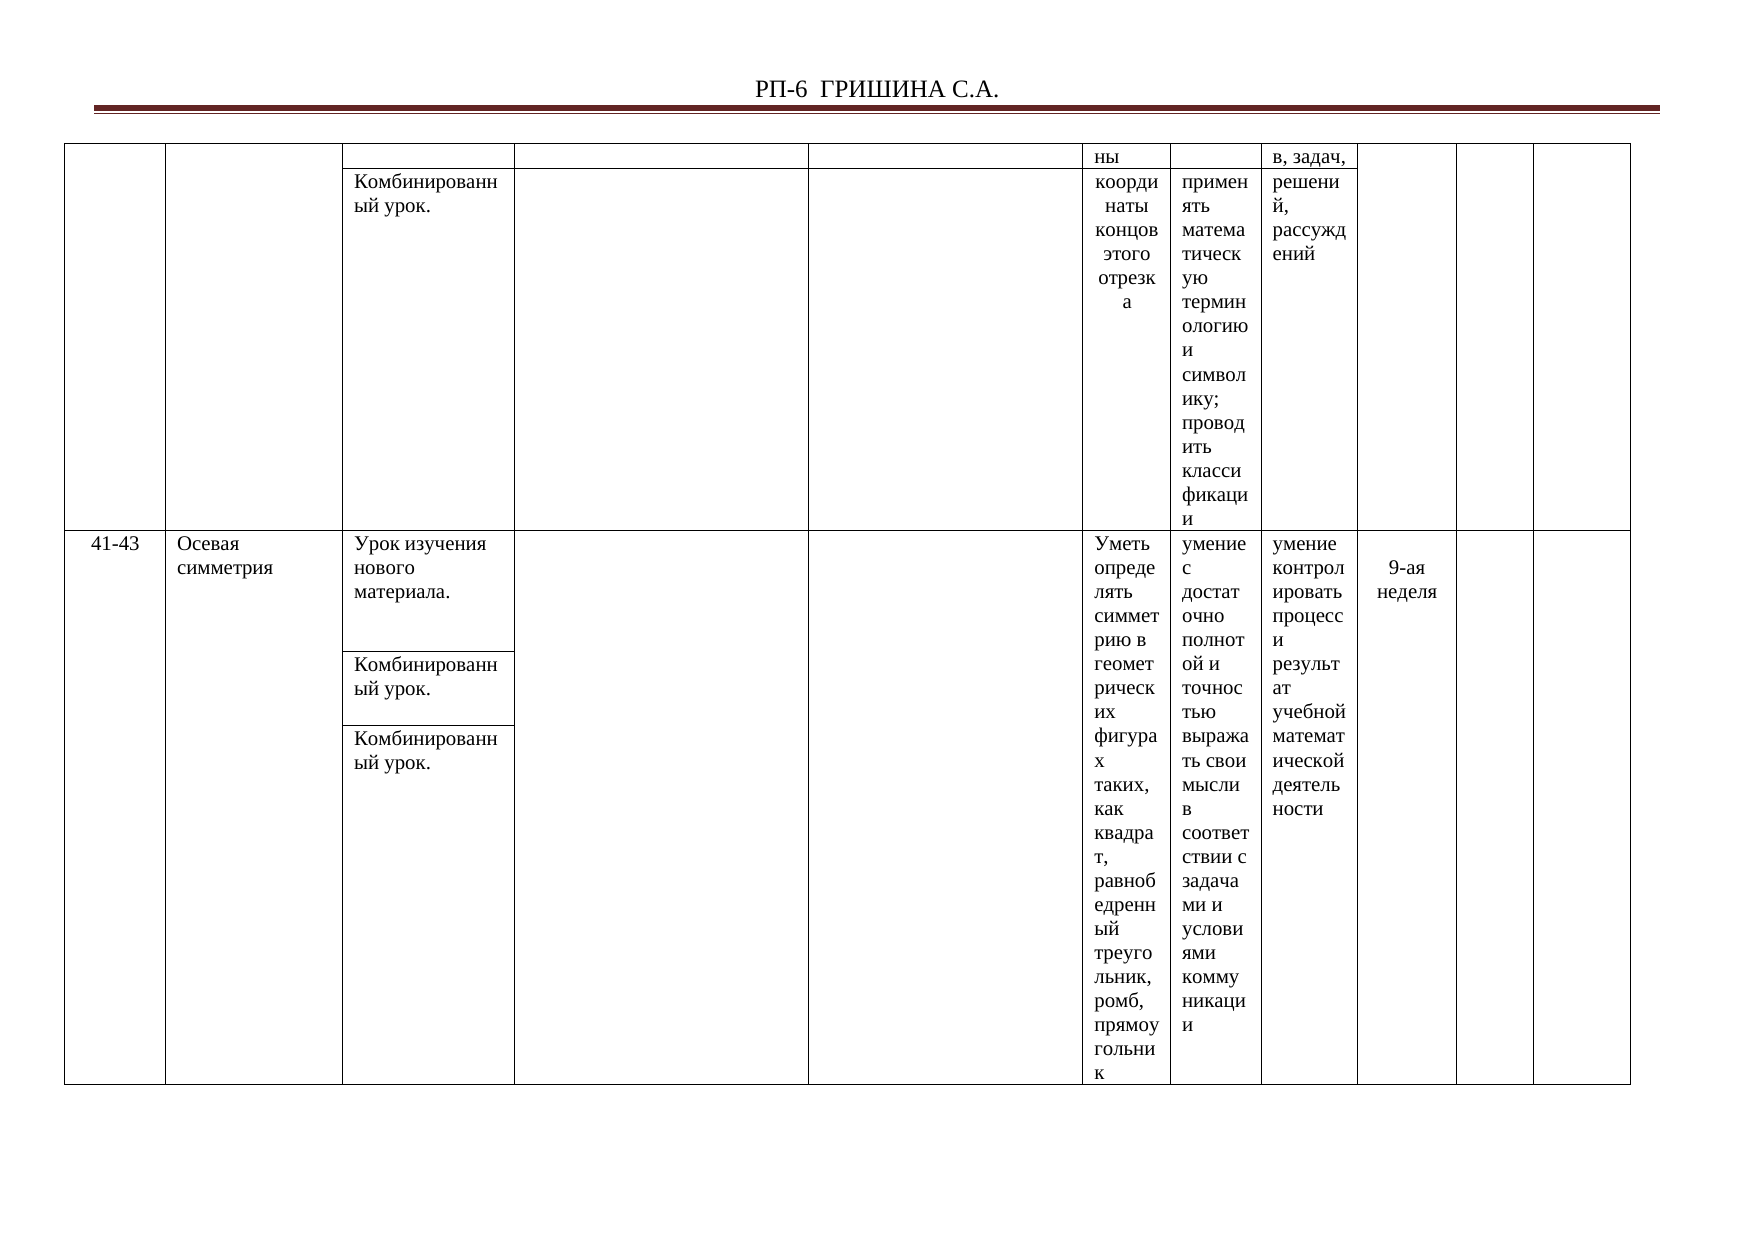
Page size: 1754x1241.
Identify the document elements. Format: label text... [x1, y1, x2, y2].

table_cell координаты концов этого отрезка [1083, 169, 1170, 530]
table_cell умение контролировать процесс и результат учебной математической деятельности [1262, 531, 1357, 1084]
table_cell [343, 144, 514, 168]
table_cell Комбинированный урок. [343, 169, 514, 530]
table_cell Осевая симметрия [166, 531, 342, 1084]
table_cell [809, 531, 1082, 1084]
table_cell решений, рассуждений [1262, 169, 1357, 530]
table_cell 9-ая неделя [1358, 531, 1456, 1084]
table_cell [1457, 531, 1533, 1084]
table_cell [515, 531, 808, 1084]
table_cell [1534, 531, 1630, 1084]
table_cell умение с достаточно полнотой и точностью выражать свои мысли в соответствии с задачами и условиями коммуникации [1171, 531, 1261, 1084]
table_cell Комбинированный урок. [343, 726, 514, 1084]
table_cell Уметь определять симметрию в геометрических фигурах таких, как квадрат, равнобедренный треугольник, ромб, прямоугольник [1083, 531, 1170, 1084]
table_cell 41-43 [65, 531, 165, 1084]
table_cell [809, 169, 1082, 530]
table_cell [515, 169, 808, 530]
table_cell применять математическую терминологию и символику; проводить классификации [1171, 169, 1261, 530]
